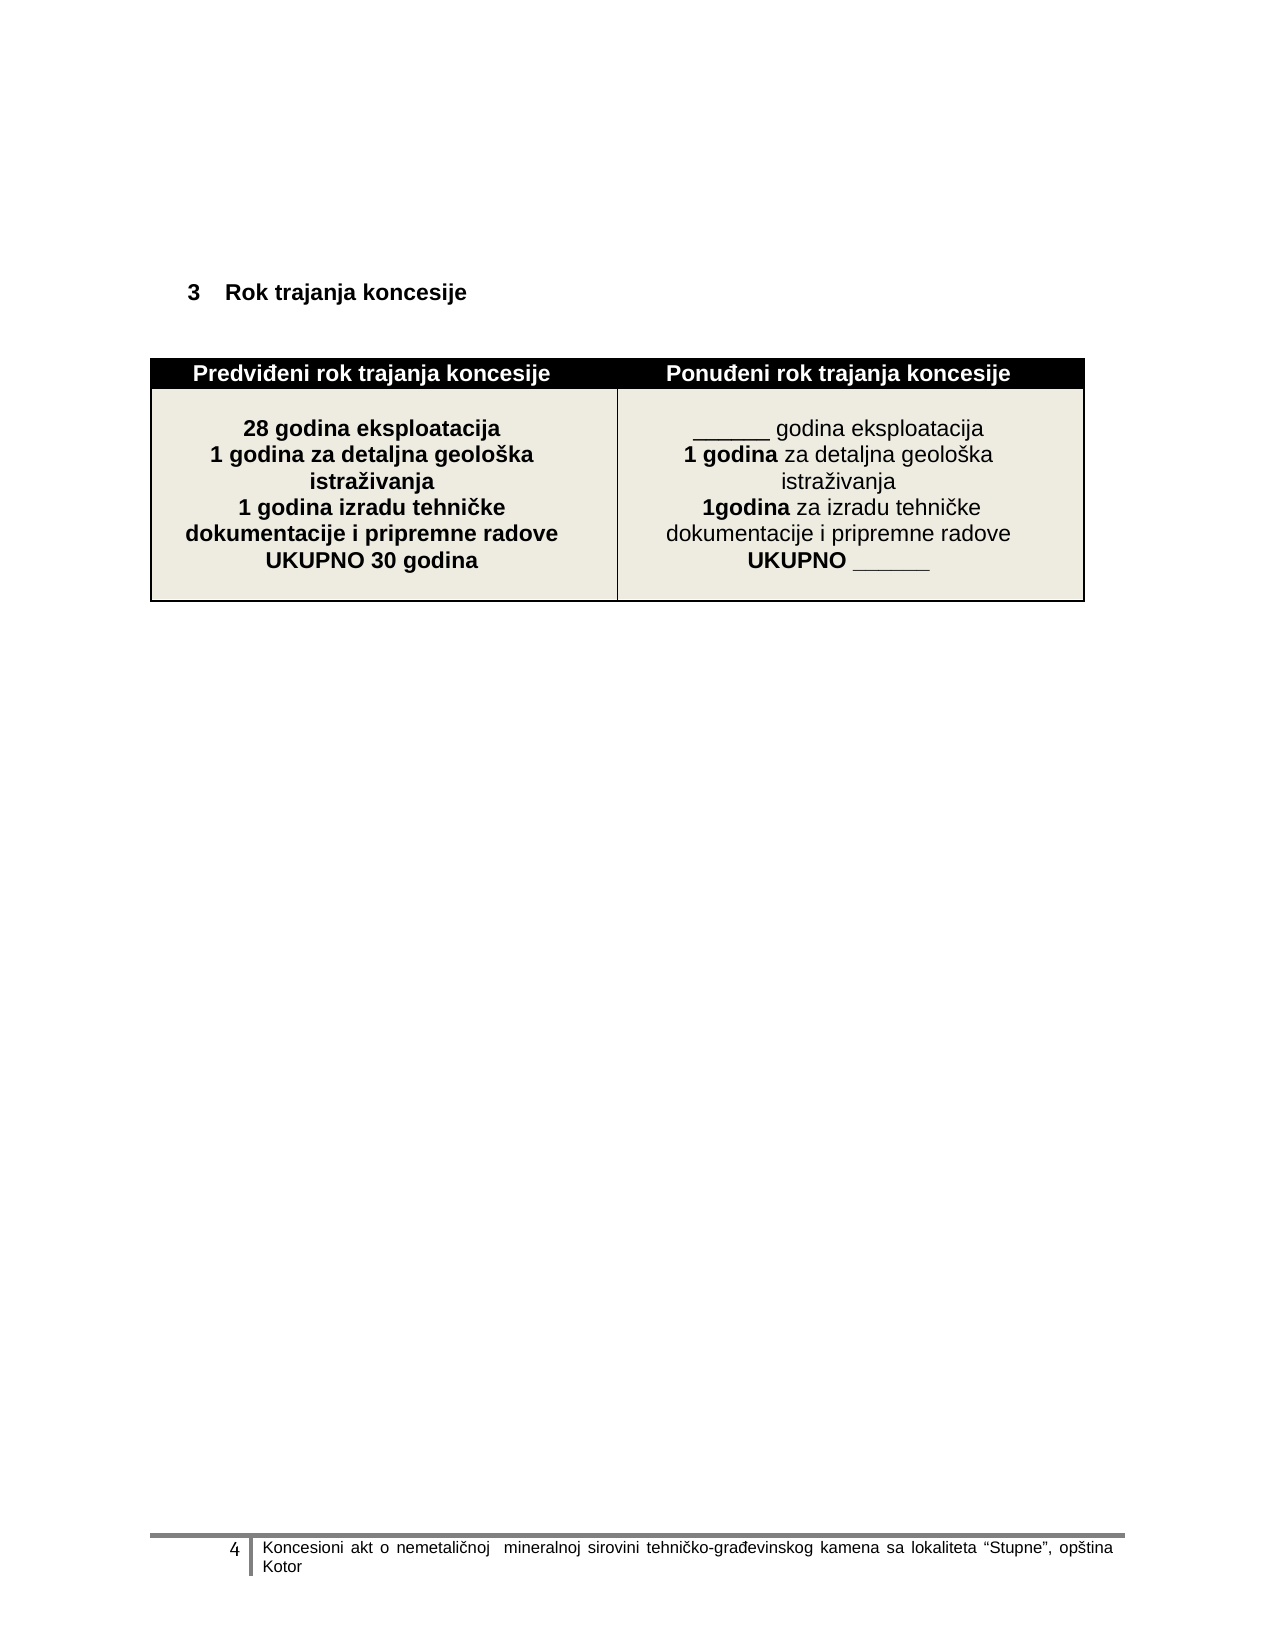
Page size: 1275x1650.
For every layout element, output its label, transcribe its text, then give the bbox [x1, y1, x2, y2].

table_header Ponuđeni rok trajanja koncesije [618, 360, 1083, 387]
table_cell ______ godina eksploatacija 1 godina za detaljna geološka istraživanja 1godina za izradu tehničke dokumentacije i pripremne radove UKUPNO ______ [618, 389, 1083, 599]
table_cell 28 godina eksploatacija 1 godina za detaljna geološka istraživanja 1 godina izradu tehničke dokumentacije i pripremne radove UKUPNO 30 godina [152, 389, 617, 599]
table_header Predviđeni rok trajanja koncesije [152, 360, 617, 387]
subtitle Rok trajanja koncesije [187, 279, 1125, 305]
